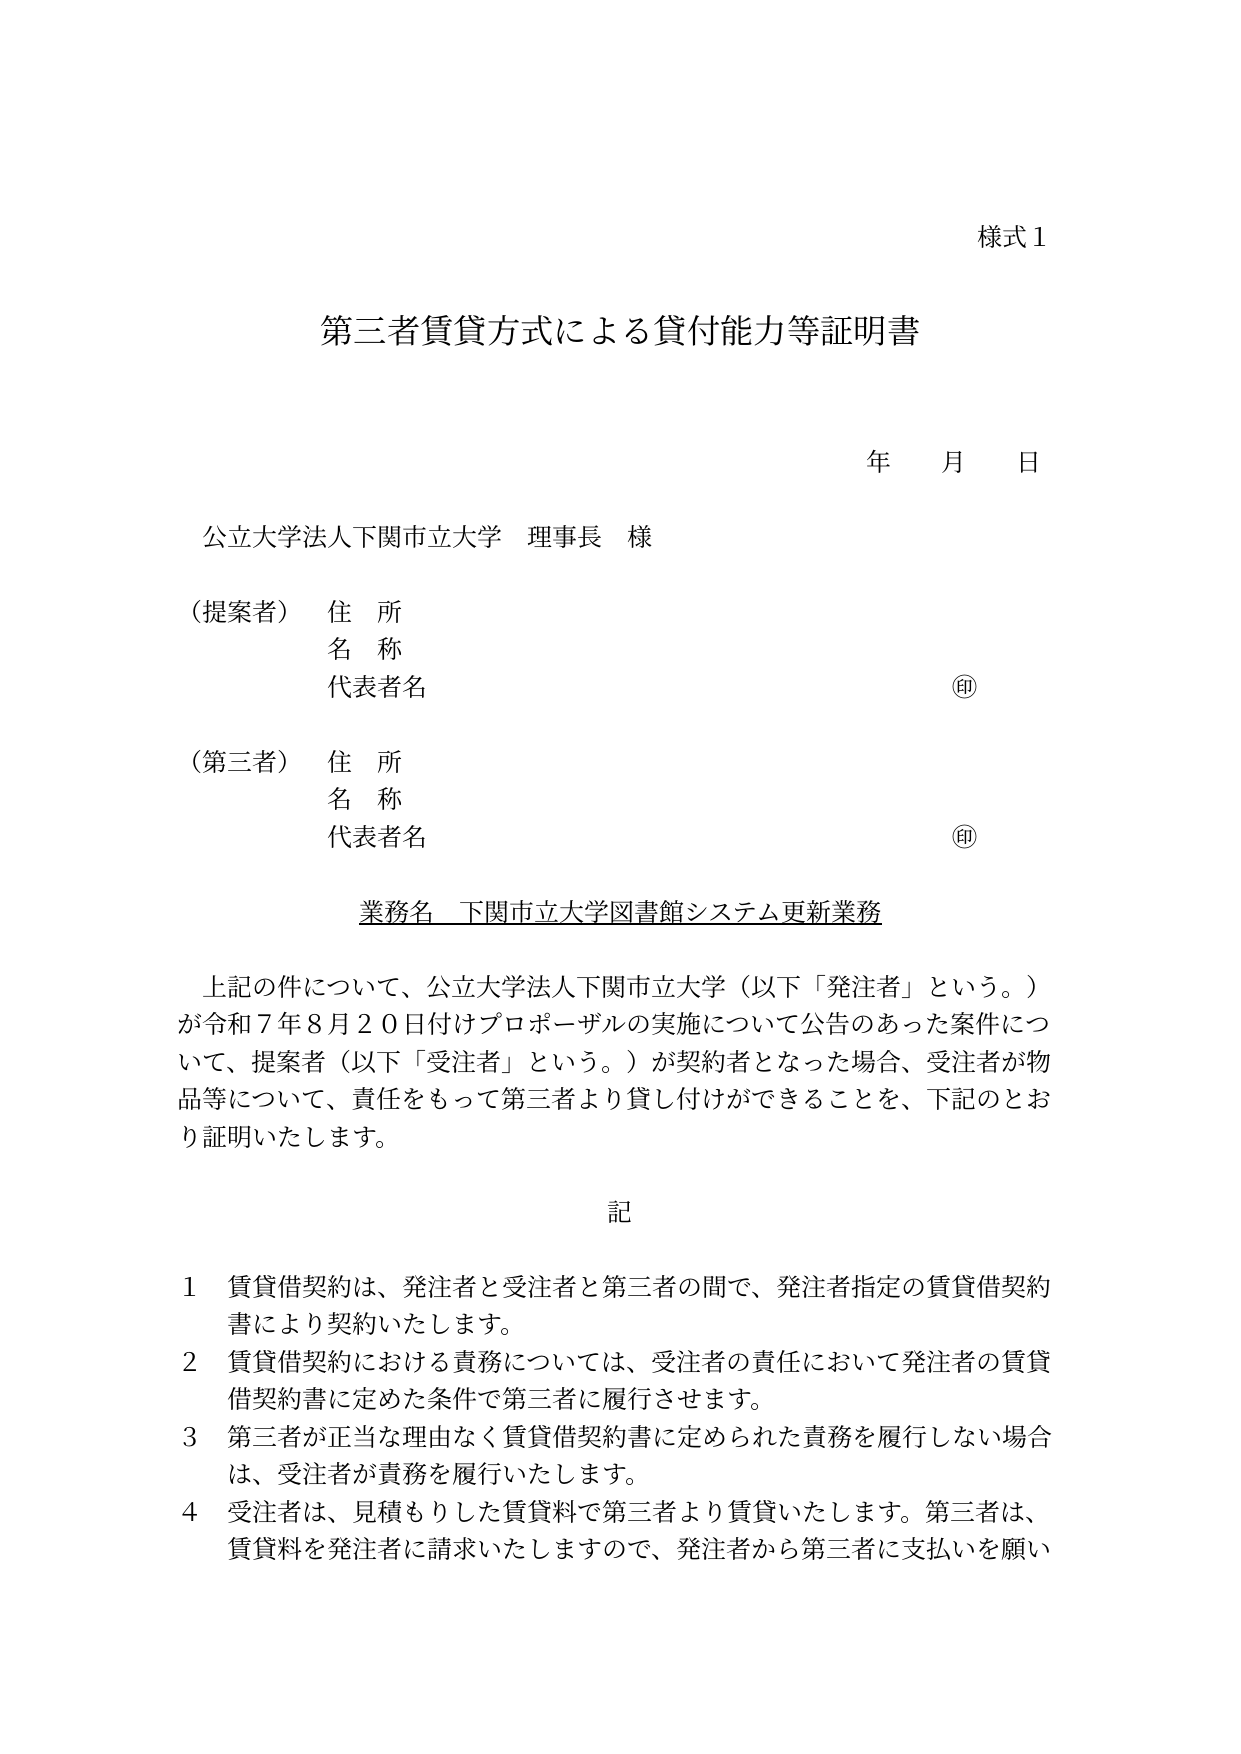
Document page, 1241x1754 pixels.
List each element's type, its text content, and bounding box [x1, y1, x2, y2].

text 年 月 日 [177, 442, 1041, 479]
text ３ 第三者が正当な理由なく賃貸借契約書に定められた責務を履行しない場合 [177, 1417, 1063, 1454]
text （提案者） 住 所 [177, 592, 1063, 629]
text 借契約書に定めた条件で第三者に履行させます。 [177, 1379, 1063, 1417]
text 公立大学法人下関市立大学 理事長 様 [177, 517, 1063, 554]
text は、受注者が責務を履行いたします。 [177, 1454, 1063, 1492]
text 代表者名 ㊞ [177, 667, 1063, 704]
text 上記の件について、公立大学法人下関市立大学（以下「発注者」という。）が令和７年８月２０日付けプロポーザルの実施について公告のあった案件について、提案者（以下「受注者」という。）が契約者となった場合、受注者が物品等について、責任をもって第三者より貸し付けができることを、下記のとおり証明いたします。 [177, 967, 1063, 1154]
text 名 称 [177, 629, 1063, 667]
text 業務名 下関市立大学図書館システム更新業務 [177, 892, 1063, 929]
text 第三者賃貸方式による貸付能力等証明書 [177, 292, 1063, 367]
text 書により契約いたします。 [177, 1304, 1063, 1342]
text １ 賃貸借契約は、発注者と受注者と第三者の間で、発注者指定の賃貸借契約 [177, 1267, 1063, 1304]
text ４ 受注者は、見積もりした賃貸料で第三者より賃貸いたします。第三者は、 [177, 1492, 1063, 1529]
text 様式１ [177, 217, 1063, 254]
text 代表者名 ㊞ [177, 817, 1063, 854]
text 賃貸料を発注者に請求いたしますので、発注者から第三者に支払いを願い [177, 1529, 1063, 1567]
subtitle 記 [177, 1192, 1063, 1229]
text （第三者） 住 所 [177, 742, 1063, 779]
text ２ 賃貸借契約における責務については、受注者の責任において発注者の賃貸 [177, 1342, 1063, 1379]
text 名 称 [177, 779, 1063, 817]
